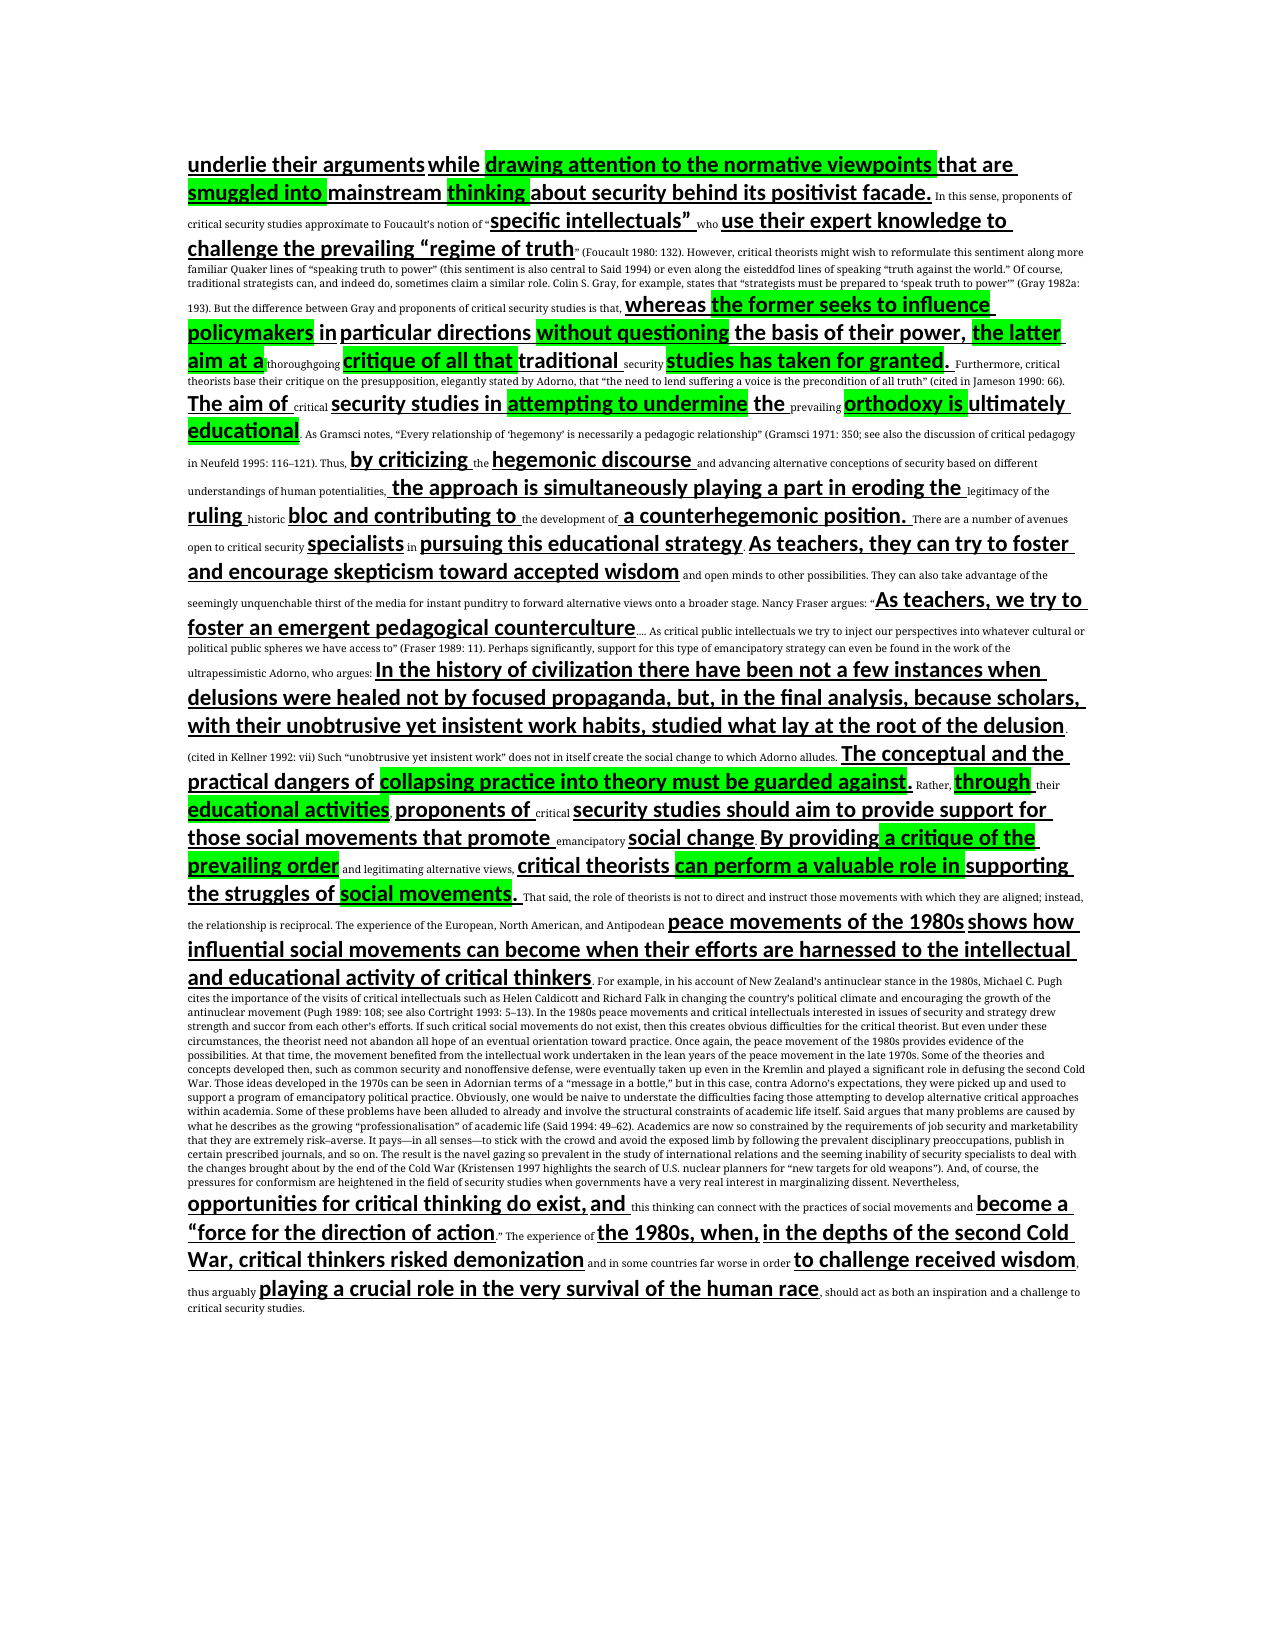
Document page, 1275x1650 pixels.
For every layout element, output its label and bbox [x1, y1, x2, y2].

text [187, 150, 1087, 1316]
